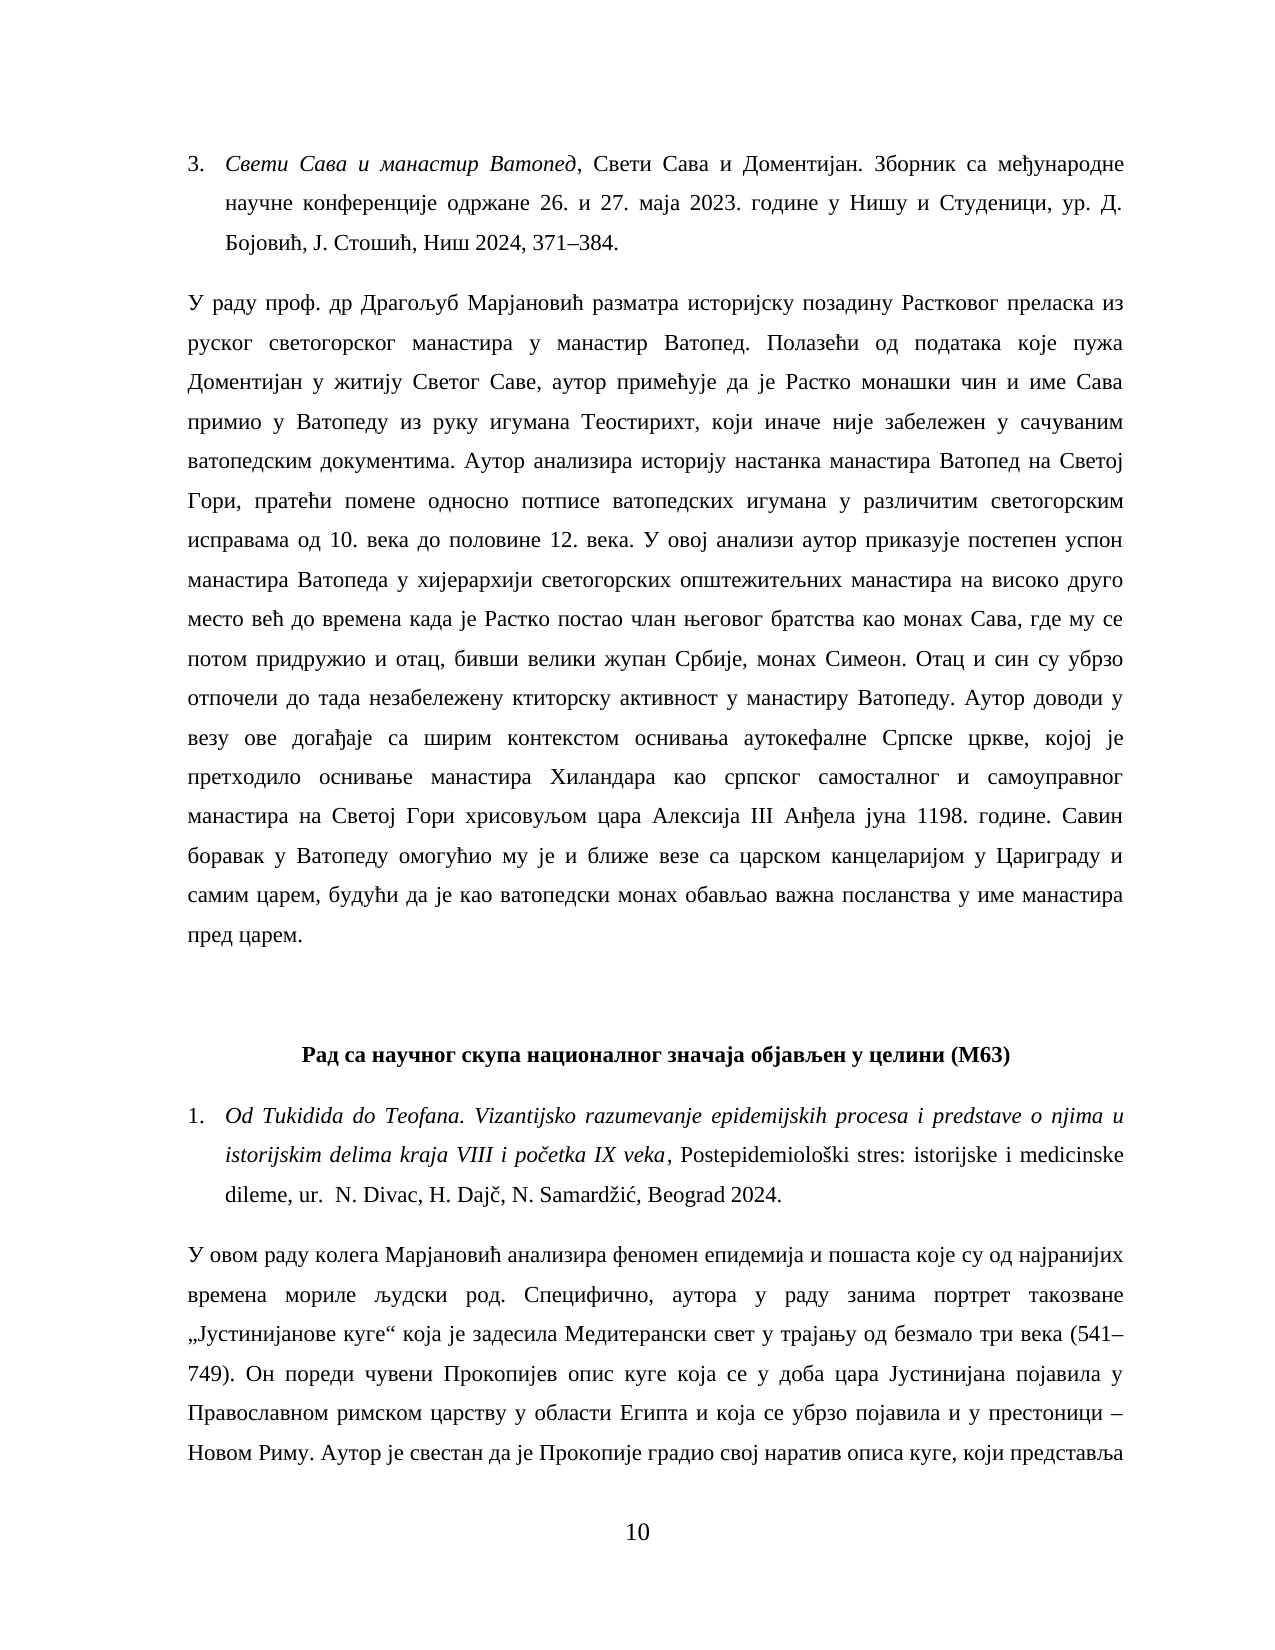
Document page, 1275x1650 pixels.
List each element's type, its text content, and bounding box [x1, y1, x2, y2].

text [187, 1241, 1125, 1465]
list Свети Сава и манастир Ватопед, Свети Сава и Доментијан. Зборник са међународне научне конференције одржане 26. и 27. маја 2023. године у Нишу и Студеници, ур. Д. Бојовић, Ј. Стошић, Ниш 2024, 371–384. [187, 150, 1125, 255]
text Рад са научног скупа националног значаја објављен у целини (М63) [187, 1042, 1125, 1068]
list Od Tukidida do Teofana. Vizantijsko razumevanje epidemijskih procesa i predstave o njima u istorijskim delima kraja VIII i početka IX veka, Postepidemiološki stres: istorijske i medicinske dileme, ur. N. Divac, H. Dajč, N. Samardžić, Beograd 2024. [187, 1102, 1125, 1207]
text У раду проф. др Драгољуб Марјановић разматра историјску позадину Растковог преласка из руског светогорског манастира у манастир Ватопед. Полазећи од података које пужа Доментијан у житију Светог Саве, аутор примећује да је Растко монашки чин и име Сава примио у Ватопеду из руку игумана Теостирихт, који иначе није забележен у сачуваним ватопедским документима. Аутор анализира историју настанка манастира Ватопед на Светој Гори, пратећи помене односно потписе ватопедских игумана у различитим светогорским исправама од 10. века до половине 12. века. У овој анализи аутор приказује постепен успон манастира Ватопеда у хијерархији светогорских општежитељних манастира на високо друго место већ до времена када је Растко постао члан његовог братства као монах Сава, где му се потом придружио и отац, бивши велики жупан Србије, монах Симеон. Отац и син су убрзо отпочели до тада незабележену ктиторску активност у манастиру Ватопеду. Аутор доводи у везу ове догађаје са ширим контекстом оснивања аутокефалне Српске цркве, којој је претходило оснивање манастира Хиландара као српског самосталног и самоуправног манастира на Светој Гори хрисовуљом цара Алексија III Анђела јуна 1198. године. Савин боравак у Ватопеду омогућио му је и ближе везе са царском канцеларијом у Цариграду и самим царем, будући да је као ватопедски монах обављао важна посланства у име манастира пред царем. [187, 289, 1125, 947]
